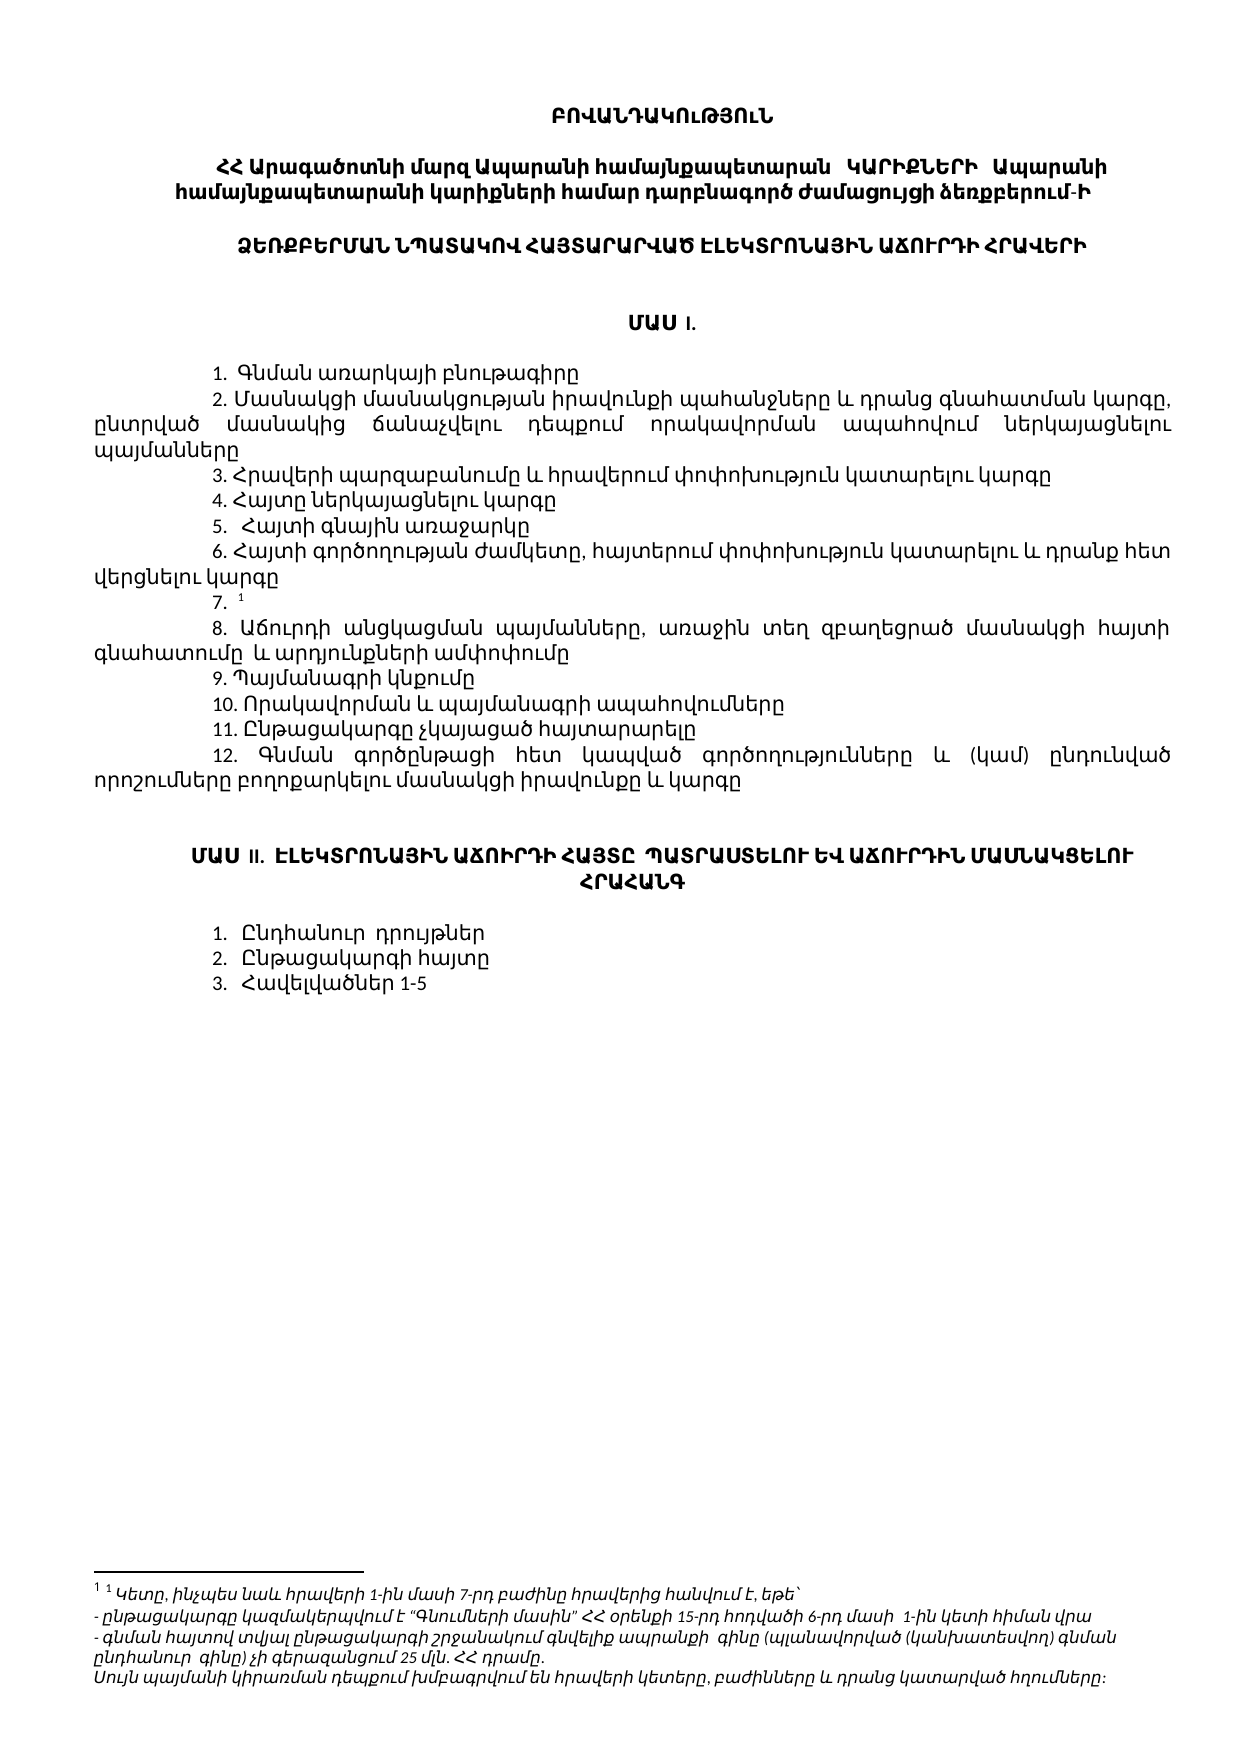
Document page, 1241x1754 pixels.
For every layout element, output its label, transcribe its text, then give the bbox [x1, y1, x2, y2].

text ԲՈՎԱՆԴԱԿՈւԹՅՈւՆ [94, 103, 1171, 128]
text 10. Որակավորման և պայմանագրի ապահովումները [94, 691, 1171, 716]
text 1. Գնման առարկայի բնութագիրը [94, 361, 1171, 386]
text 1. Ընդհանուր դրույթներ [94, 920, 1171, 945]
text ՀՀ Արագածոտնի մարզ Ապարանի համայնքապետարան ԿԱՐԻՔՆԵՐԻ Ապարանի համայնքապետարանի կարիքների համար դարբնագործ ժամացույցի ձեռքբերում-Ի [94, 154, 1171, 205]
text 4. Հայտը ներկայացնելու կարգը [94, 488, 1171, 513]
text ՄԱՍ II. ԷԼԵԿՏՐՈՆԱՅԻՆ ԱՃՈԻՐԴԻ ՀԱՅՏԸ ՊԱՏՐԱՍՏԵԼՈՒ ԵՎ ԱՃՈՒՐԴԻՆ ՄԱՍՆԱԿՑԵԼՈՒ ՀՐԱՀԱՆԳ [94, 843, 1171, 894]
text 9. Պայմանագրի կնքումը [94, 666, 1171, 691]
text 2. Ընթացակարգի հայտը [94, 945, 1171, 971]
text ՄԱՍ I. [94, 310, 1171, 335]
text 3. Հրավերի պարզաբանումը և հրավերում փոփոխություն կատարելու կարգը [94, 462, 1171, 488]
text ՁԵՌՔԲԵՐՄԱՆ ՆՊԱՏԱԿՈՎ ՀԱՅՏԱՐԱՐՎԱԾ ԷԼԵԿՏՐՈՆԱՅԻՆ ԱՃՈՒՐԴԻ ՀՐԱՎԵՐԻ [94, 233, 1171, 259]
text 12. Գնման գործընթացի հետ կապված գործողությունները և (կամ) ընդունված որոշումները բողոքարկելու մասնակցի իրավունքը և կարգը [94, 742, 1171, 793]
text 11. Ընթացակարգը չկայացած հայտարարելը [94, 716, 1171, 742]
text 5. Հայտի գնային առաջարկը [94, 513, 1171, 538]
text 8. Աճուրդի անցկացման պայմանները, առաջին տեղ զբաղեցրած մասնակցի հայտի գնահատումը և արդյունքների ամփոփումը [94, 615, 1171, 666]
text 3. Հավելվածներ 1-5 [94, 971, 1171, 996]
text 6. Հայտի գործողության ժամկետը, հայտերում փոփոխություն կատարելու և դրանք հետ վերցնելու կարգը [94, 538, 1171, 589]
text 7. 1 [94, 589, 1171, 615]
text 2. Մասնակցի մասնակցության իրավունքի պահանջները և դրանց գնահատման կարգը, ընտրված մասնակից ճանաչվելու դեպքում որակավորման ապահովում ներկայացնելու պայմանները [94, 386, 1171, 462]
